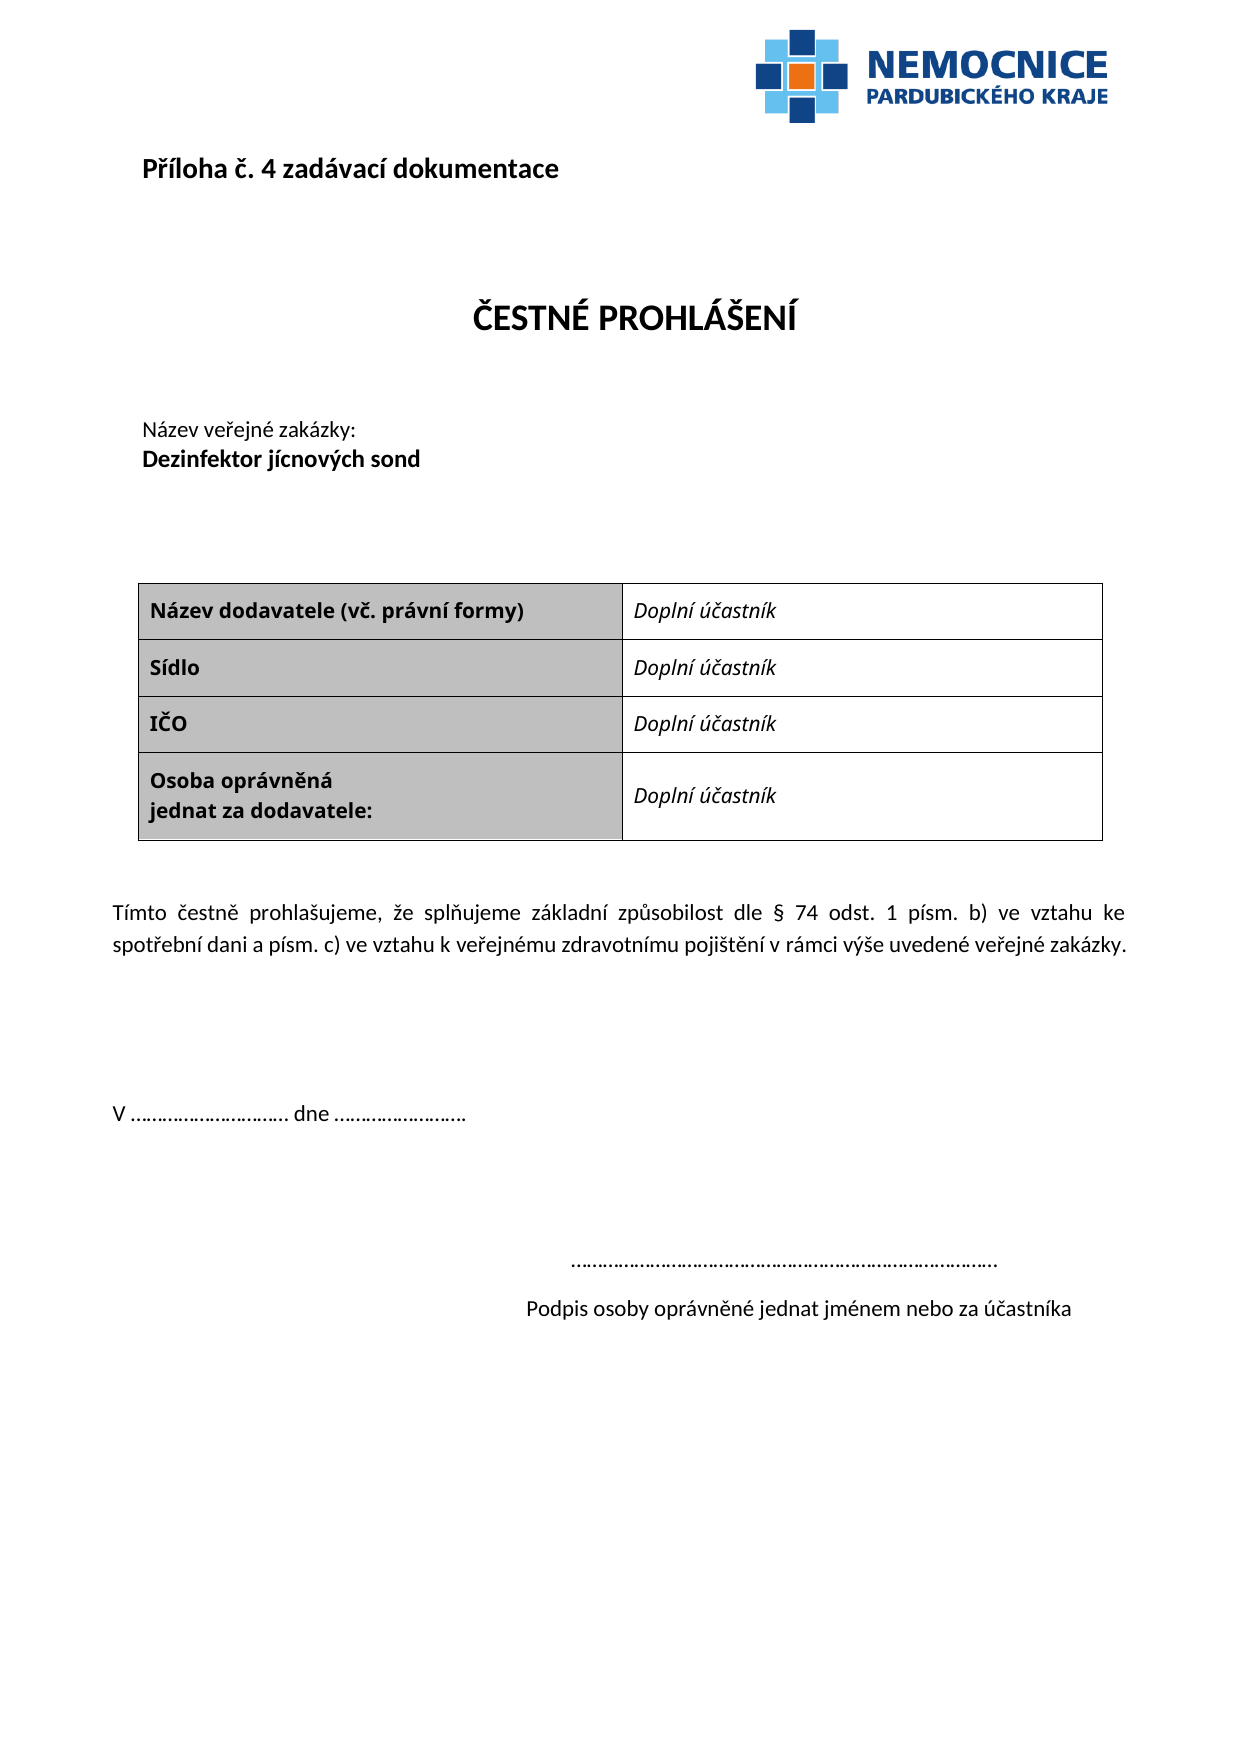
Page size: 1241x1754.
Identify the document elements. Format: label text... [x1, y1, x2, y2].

text V ………………………… dne ……………………. [112, 1099, 1128, 1127]
text Název veřejné zakázky: [112, 415, 1128, 443]
table_cell Osoba oprávněná jednat za dodavatele: [139, 753, 622, 839]
table_cell IČO [139, 697, 622, 752]
table_cell Doplní účastník [623, 697, 1102, 752]
table_cell Doplní účastník [623, 640, 1102, 696]
text Tímto čestně prohlašujeme, že splňujeme základní způsobilost dle § 74 odst. 1 písm. b) ve vztahu ke spotřební dani a písm. c) ve vztahu k veřejnému zdravotnímu pojištění v rámci výše uvedené veřejné zakázky. [112, 898, 1128, 958]
table_cell Sídlo [139, 640, 622, 696]
text Podpis osoby oprávněné jednat jménem nebo za účastníka [112, 1294, 1128, 1322]
table_cell Doplní účastník [623, 753, 1102, 839]
text ……………………………………………………………………… [112, 1245, 1128, 1273]
picture [754, 28, 1108, 124]
text Dezinfektor jícnových sond [142, 443, 1128, 473]
text ČESTNÉ PROHLÁŠENÍ [142, 294, 1128, 339]
table_header Název dodavatele (vč. právní formy) [139, 584, 622, 639]
table_header Doplní účastník [623, 584, 1102, 639]
text Příloha č. 4 zadávací dokumentace [142, 150, 1128, 186]
